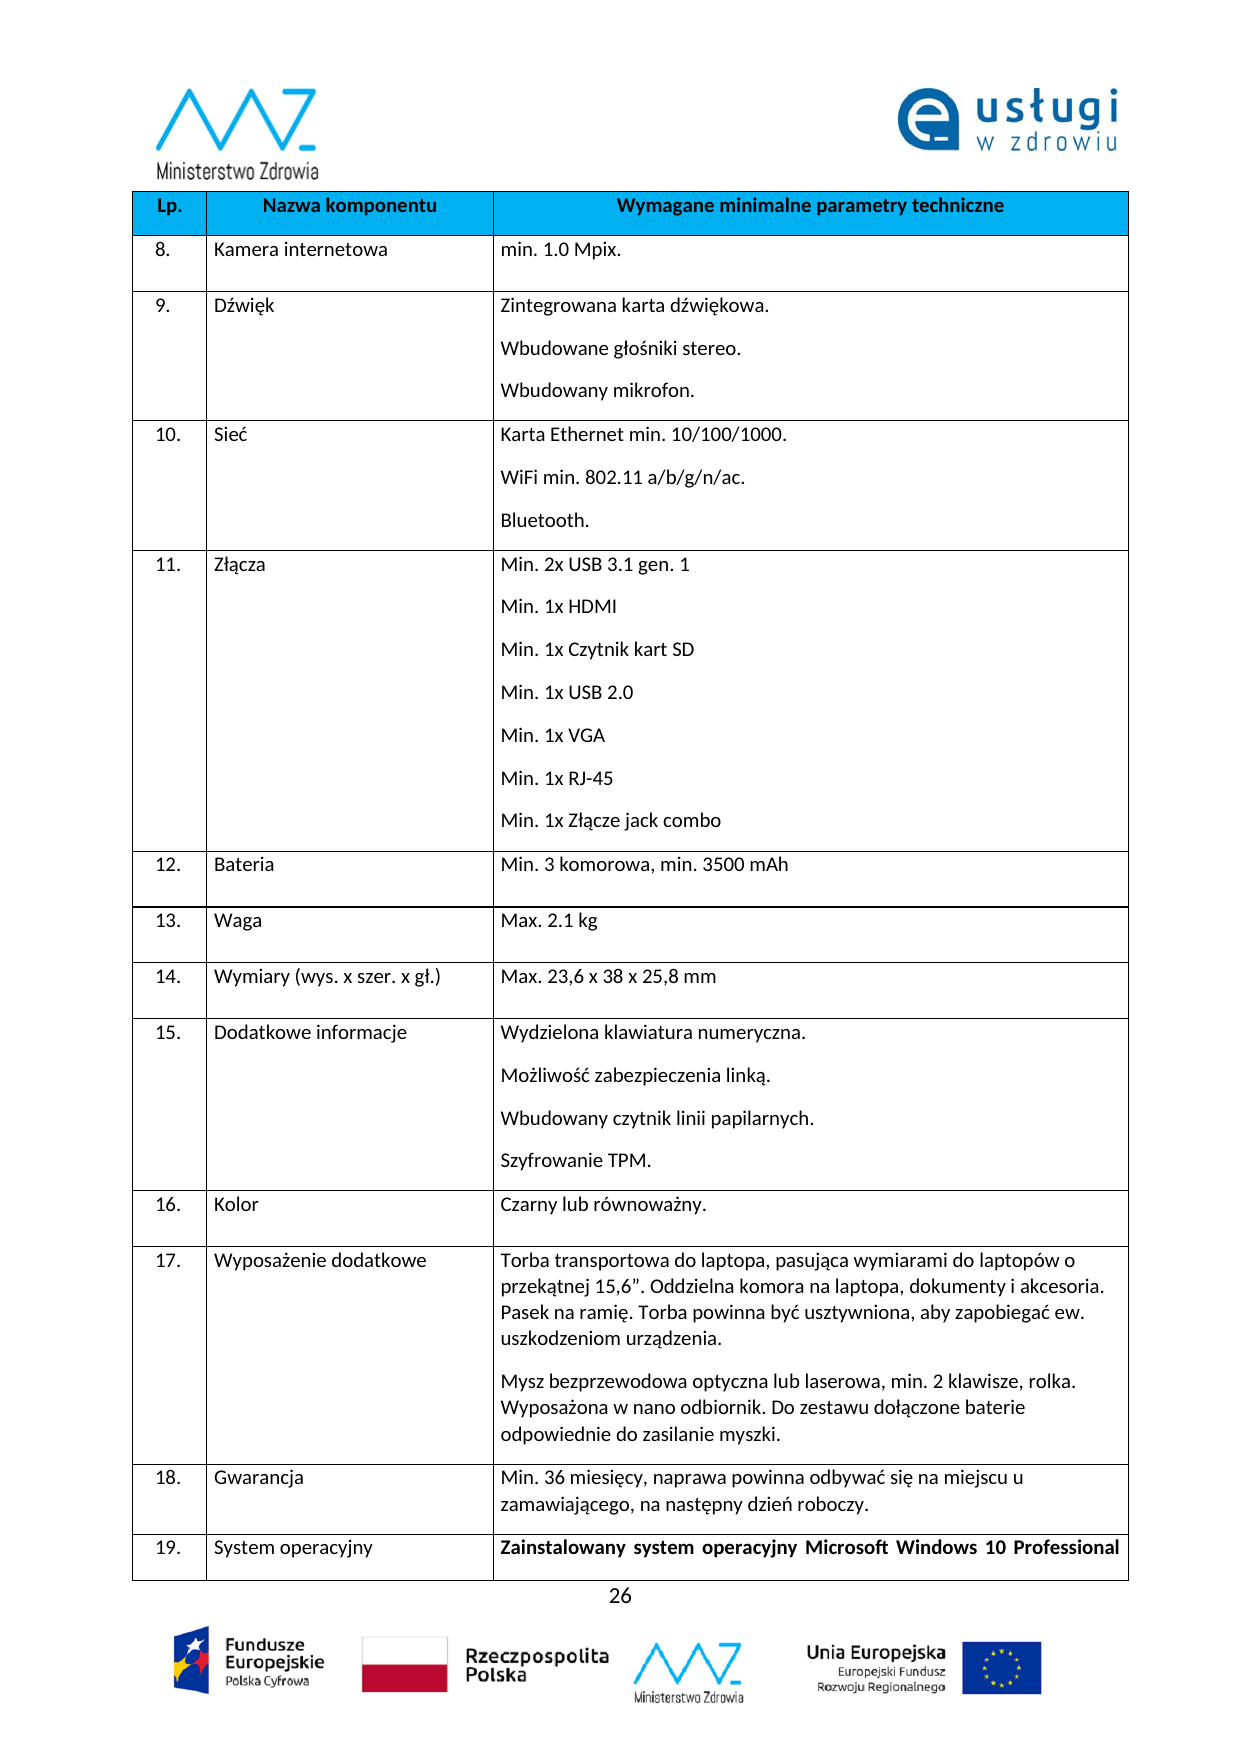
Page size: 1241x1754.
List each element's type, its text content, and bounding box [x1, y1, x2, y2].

table_cell Waga [207, 908, 493, 962]
table_cell Sieć [207, 421, 493, 550]
table_cell [133, 551, 206, 851]
table_header Lp. [133, 192, 206, 235]
table_header Wymagane minimalne parametry techniczne [494, 192, 1128, 235]
picture [147, 74, 387, 191]
table_cell Kamera internetowa [207, 236, 493, 291]
table_cell [133, 1247, 206, 1463]
table_cell Wydzielona klawiatura numeryczna. Możliwość zabezpieczenia linką. Wbudowany czytnik linii papilarnych. Szyfrowanie TPM. [494, 1019, 1128, 1190]
table_cell Torba transportowa do laptopa, pasująca wymiarami do laptopów o przekątnej 15,6”. Oddzielna komora na laptopa, dokumenty i akcesoria. Pasek na ramię. Torba powinna być usztywniona, aby zapobiegać ew. uszkodzeniom urządzenia. Mysz bezprzewodowa optyczna lub laserowa, min. 2 klawisze, rolka. Wyposażona w nano odbiornik. Do zestawu dołączone baterie odpowiednie do zasilanie myszki. [494, 1247, 1128, 1463]
table_cell System operacyjny [207, 1535, 493, 1580]
table_cell Gwarancja [207, 1465, 493, 1533]
table_cell Min. 36 miesięcy, naprawa powinna odbywać się na miejscu u zamawiającego, na następny dzień roboczy. [494, 1465, 1128, 1533]
table_cell [133, 1465, 206, 1533]
table_cell Min. 3 komorowa, min. 3500 mAh [494, 852, 1128, 906]
table_cell [133, 292, 206, 420]
table_cell Czarny lub równoważny. [494, 1191, 1128, 1246]
table_cell Dźwięk [207, 292, 493, 420]
picture [147, 1608, 1093, 1741]
table_cell Max. 2.1 kg [494, 908, 1128, 962]
table_cell Kolor [207, 1191, 493, 1246]
table_cell [133, 1191, 206, 1246]
table_cell Min. 2x USB 3.1 gen. 1 Min. 1x HDMI Min. 1x Czytnik kart SD Min. 1x USB 2.0 Min. 1x VGA Min. 1x RJ-45 Min. 1x Złącze jack combo [494, 551, 1128, 851]
table_cell Wymiary (wys. x szer. x gł.) [207, 963, 493, 1018]
table_cell Karta Ethernet min. 10/100/1000. WiFi min. 802.11 a/b/g/n/ac. Bluetooth. [494, 421, 1128, 550]
table_cell Wyposażenie dodatkowe [207, 1247, 493, 1463]
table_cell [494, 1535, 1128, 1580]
table_cell Max. 23,6 x 38 x 25,8 mm [494, 963, 1128, 1018]
table_cell Zintegrowana karta dźwiękowa. Wbudowane głośniki stereo. Wbudowany mikrofon. [494, 292, 1128, 420]
table_cell [133, 1019, 206, 1190]
table_cell [133, 421, 206, 550]
table_cell [133, 852, 206, 906]
table_cell [133, 963, 206, 1018]
table_cell [133, 1535, 206, 1580]
picture [883, 75, 1131, 160]
table_cell [133, 908, 206, 962]
table_cell Dodatkowe informacje [207, 1019, 493, 1190]
table_cell Bateria [207, 852, 493, 906]
table_header Nazwa komponentu [207, 192, 493, 235]
table_cell min. 1.0 Mpix. [494, 236, 1128, 291]
table_cell Złącza [207, 551, 493, 851]
table_cell [133, 236, 206, 291]
